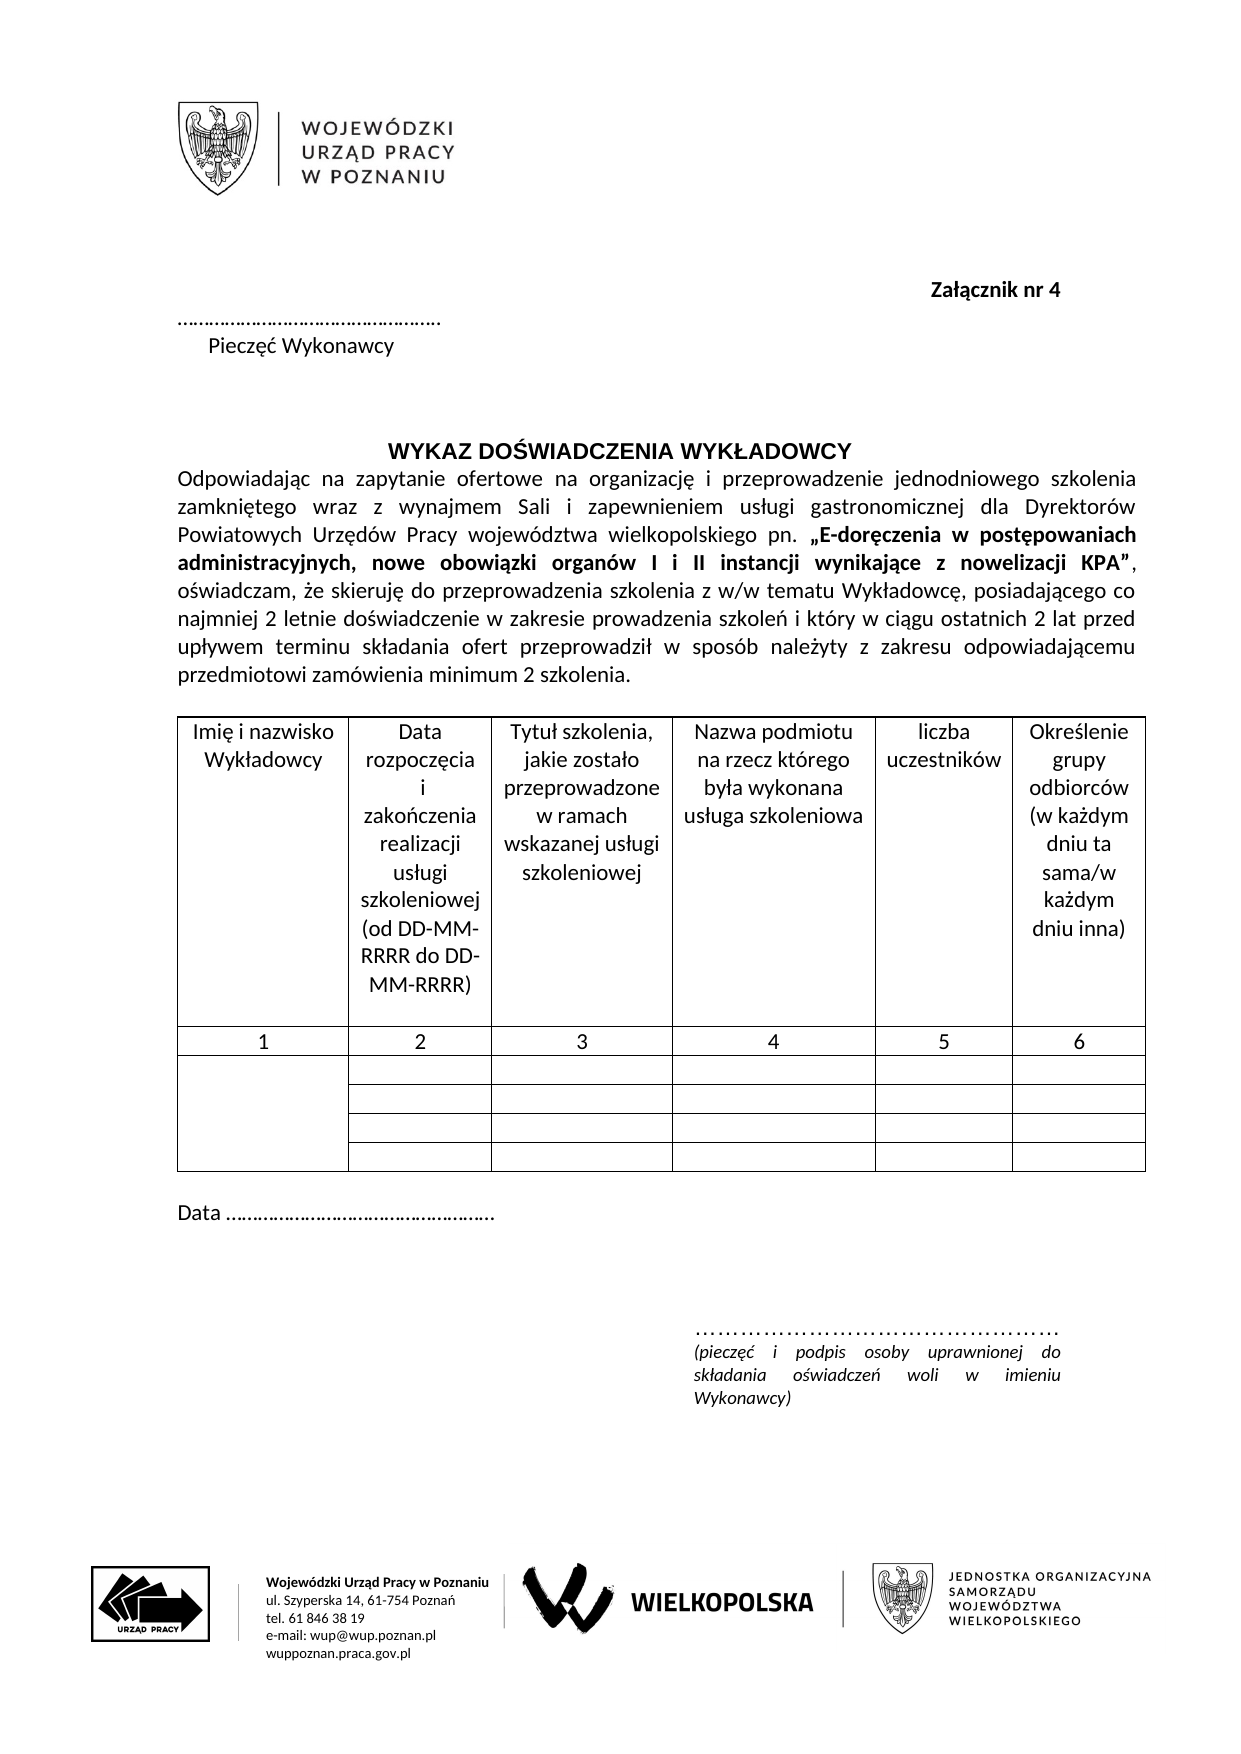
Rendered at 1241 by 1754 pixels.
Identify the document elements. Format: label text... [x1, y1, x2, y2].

table_cell [1013, 1114, 1145, 1142]
table_cell [1013, 1085, 1145, 1113]
table_cell [673, 1085, 875, 1113]
text ………………………………………… [177, 1283, 1063, 1340]
table_cell [349, 1085, 491, 1113]
table_cell [492, 1056, 672, 1084]
table_cell [1013, 1056, 1145, 1084]
picture [162, 89, 466, 208]
table_header liczba uczestników [876, 718, 1012, 1026]
table_cell 5 [876, 1027, 1012, 1055]
text Data …………………………………………… [177, 1198, 1063, 1226]
table_header Określenie grupy odbiorców (w każdym dniu ta sama/w każdym dniu inna) [1013, 718, 1145, 1026]
table_cell [349, 1056, 491, 1084]
table_cell 2 [349, 1027, 491, 1055]
text WYKAZ DOŚWIADCZENIA WYKŁADOWCY [177, 438, 1063, 464]
table_cell [349, 1114, 491, 1142]
table_cell [876, 1056, 1012, 1084]
table_cell 3 [492, 1027, 672, 1055]
table_header Tytuł szkolenia, jakie zostało przeprowadzone w ramach wskazanej usługi szkoleniowej [492, 718, 672, 1026]
table_cell [1013, 1143, 1145, 1171]
text Odpowiadając na zapytanie ofertowe na organizację i przeprowadzenie jednodniowego szkolenia zamkniętego wraz z wynajmem Sali i zapewnieniem usługi gastronomicznej dla Dyrektorów Powiatowych Urzędów Pracy województwa wielkopolskiego pn. „E-doręczenia w postępowaniach administracyjnych, nowe obowiązki organów I i II instancji wynikające z nowelizacji KPA”, oświadczam, że skieruję do przeprowadzenia szkolenia z w/w tematu Wykładowcę, posiadającego co najmniej 2 letnie doświadczenie w zakresie prowadzenia szkoleń i który w ciągu ostatnich 2 lat przed upływem terminu składania ofert przeprowadził w sposób należyty z zakresu odpowiadającemu przedmiotowi zamówienia minimum 2 szkolenia. [177, 464, 1137, 688]
table_header Nazwa podmiotu na rzecz którego była wykonana usługa szkoleniowa [673, 718, 875, 1026]
text Załącznik nr 4 [767, 275, 1063, 303]
table_cell [349, 1143, 491, 1171]
table_cell [492, 1085, 672, 1113]
table_cell [876, 1143, 1012, 1171]
table_cell [673, 1114, 875, 1142]
picture [91, 1566, 210, 1642]
text (pieczęć i podpis osoby uprawnionej do składania oświadczeń woli w imieniu Wykonawcy) [693, 1340, 1063, 1409]
table_cell 4 [673, 1027, 875, 1055]
table_cell 1 [178, 1027, 348, 1055]
table_header Data rozpoczęcia i zakończenia realizacji usługi szkoleniowej (od DD-MM-RRRR do DD-MM-RRRR) [349, 718, 491, 1026]
text Pieczęć Wykonawcy [177, 331, 1063, 359]
table_cell 6 [1013, 1027, 1145, 1055]
table_header Imię i nazwisko Wykładowcy [178, 718, 348, 1026]
table_cell [492, 1143, 672, 1171]
table_cell [876, 1085, 1012, 1113]
table_cell [673, 1143, 875, 1171]
table_cell [673, 1056, 875, 1084]
table_cell [492, 1114, 672, 1142]
picture [507, 1543, 1166, 1654]
table_cell [876, 1114, 1012, 1142]
table_cell [178, 1056, 348, 1171]
text ………………………………………….. [177, 303, 1063, 331]
